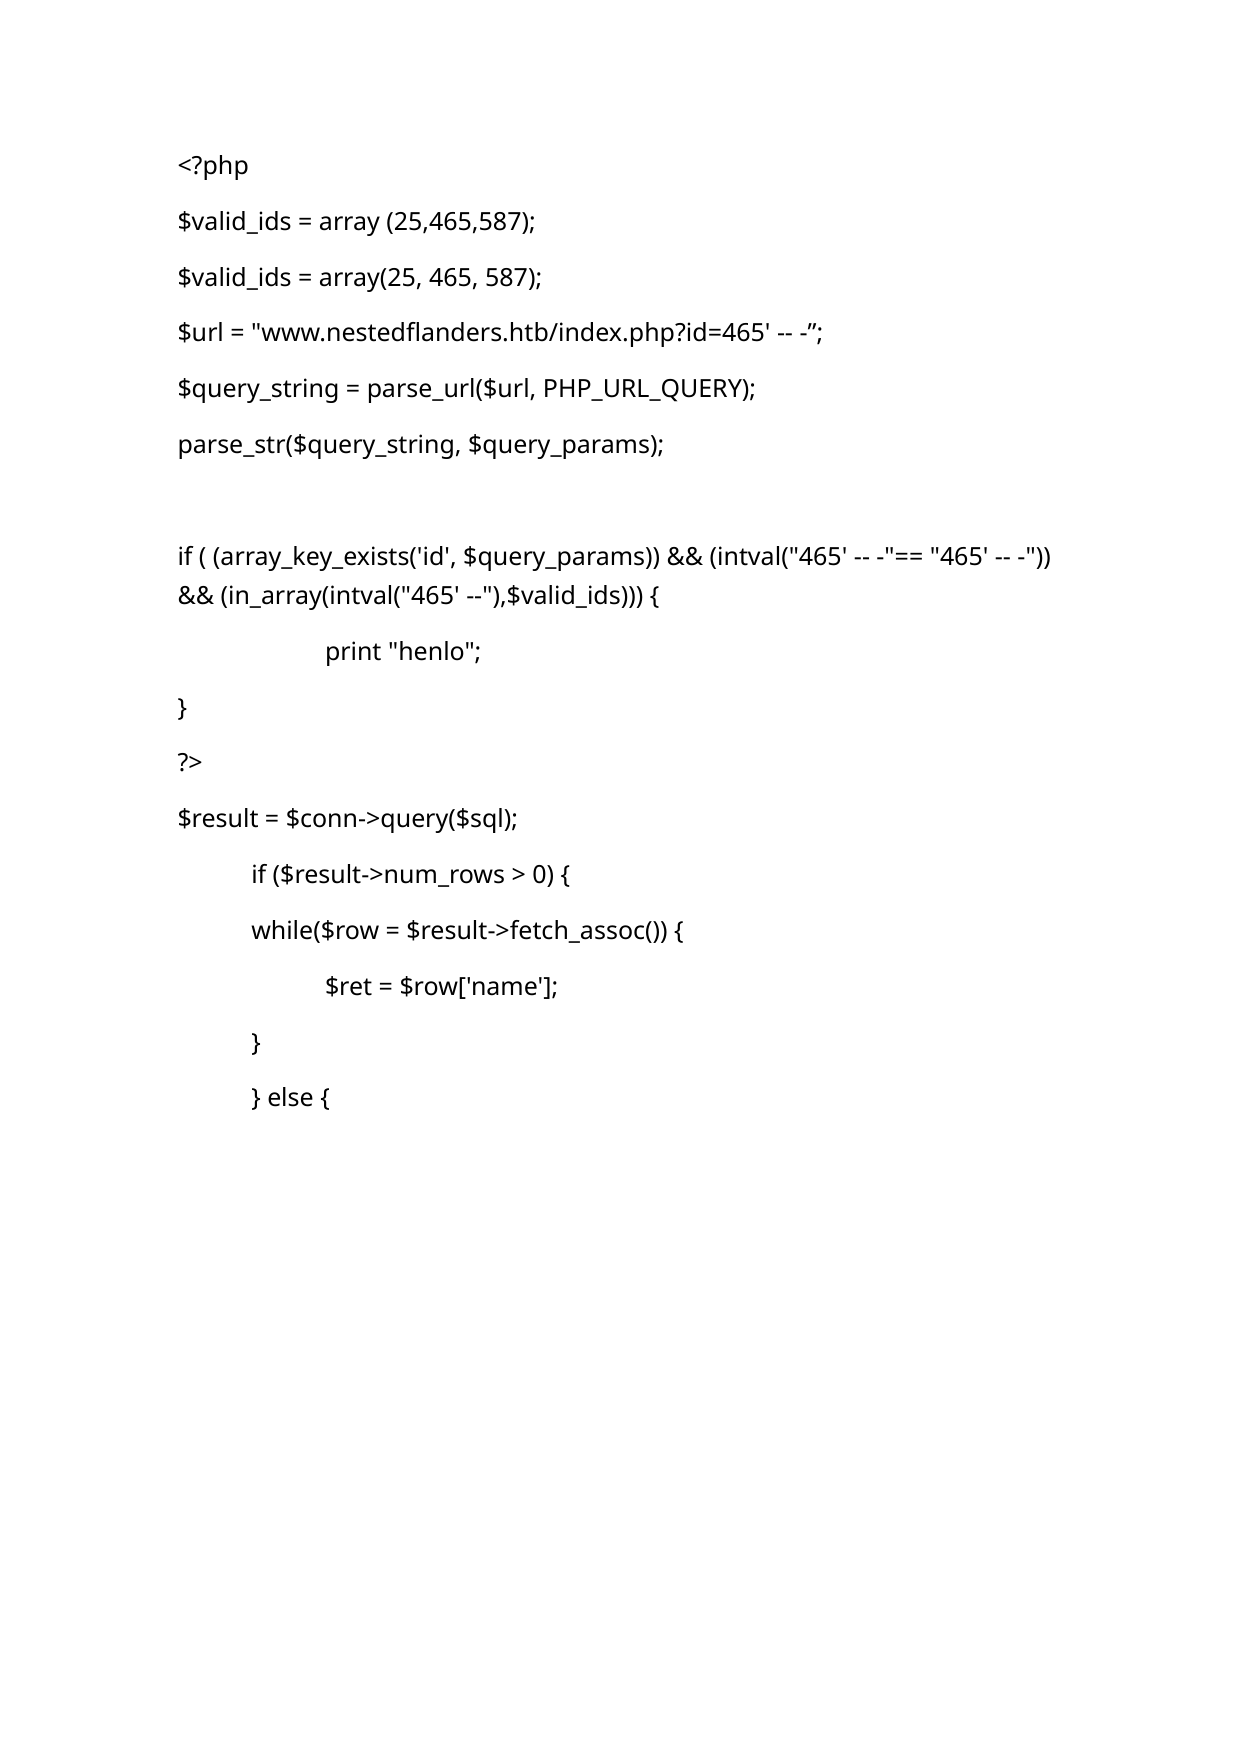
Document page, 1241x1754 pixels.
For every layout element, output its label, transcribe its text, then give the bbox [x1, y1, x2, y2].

text if ( (array_key_exists('id', $query_params)) && (intval("465' -- -"== "465' -- -")) && (in_array(intval("465' --"),$valid_ids))) { [177, 538, 1063, 612]
text $result = $conn->query($sql); [177, 801, 1063, 835]
text $valid_ids = array(25, 465, 587); [177, 259, 1063, 293]
text $url = "www.nestedflanders.htb/index.php?id=465' -- -”; [177, 315, 1063, 349]
text } [177, 689, 1063, 723]
text while($row = $result->fetch_assoc()) { [177, 913, 1063, 947]
text if ($result->num_rows > 0) { [177, 857, 1063, 891]
text parse_str($query_string, $query_params); [177, 427, 1063, 461]
text $valid_ids = array (25,465,587); [177, 203, 1063, 237]
text ?> [177, 745, 1063, 779]
text print "henlo"; [177, 633, 1063, 667]
text } [177, 1024, 1063, 1058]
text <?php [177, 148, 1063, 182]
text $ret = $row['name']; [177, 968, 1063, 1002]
text } else { [177, 1080, 1063, 1114]
text $query_string = parse_url($url, PHP_URL_QUERY); [177, 371, 1063, 405]
